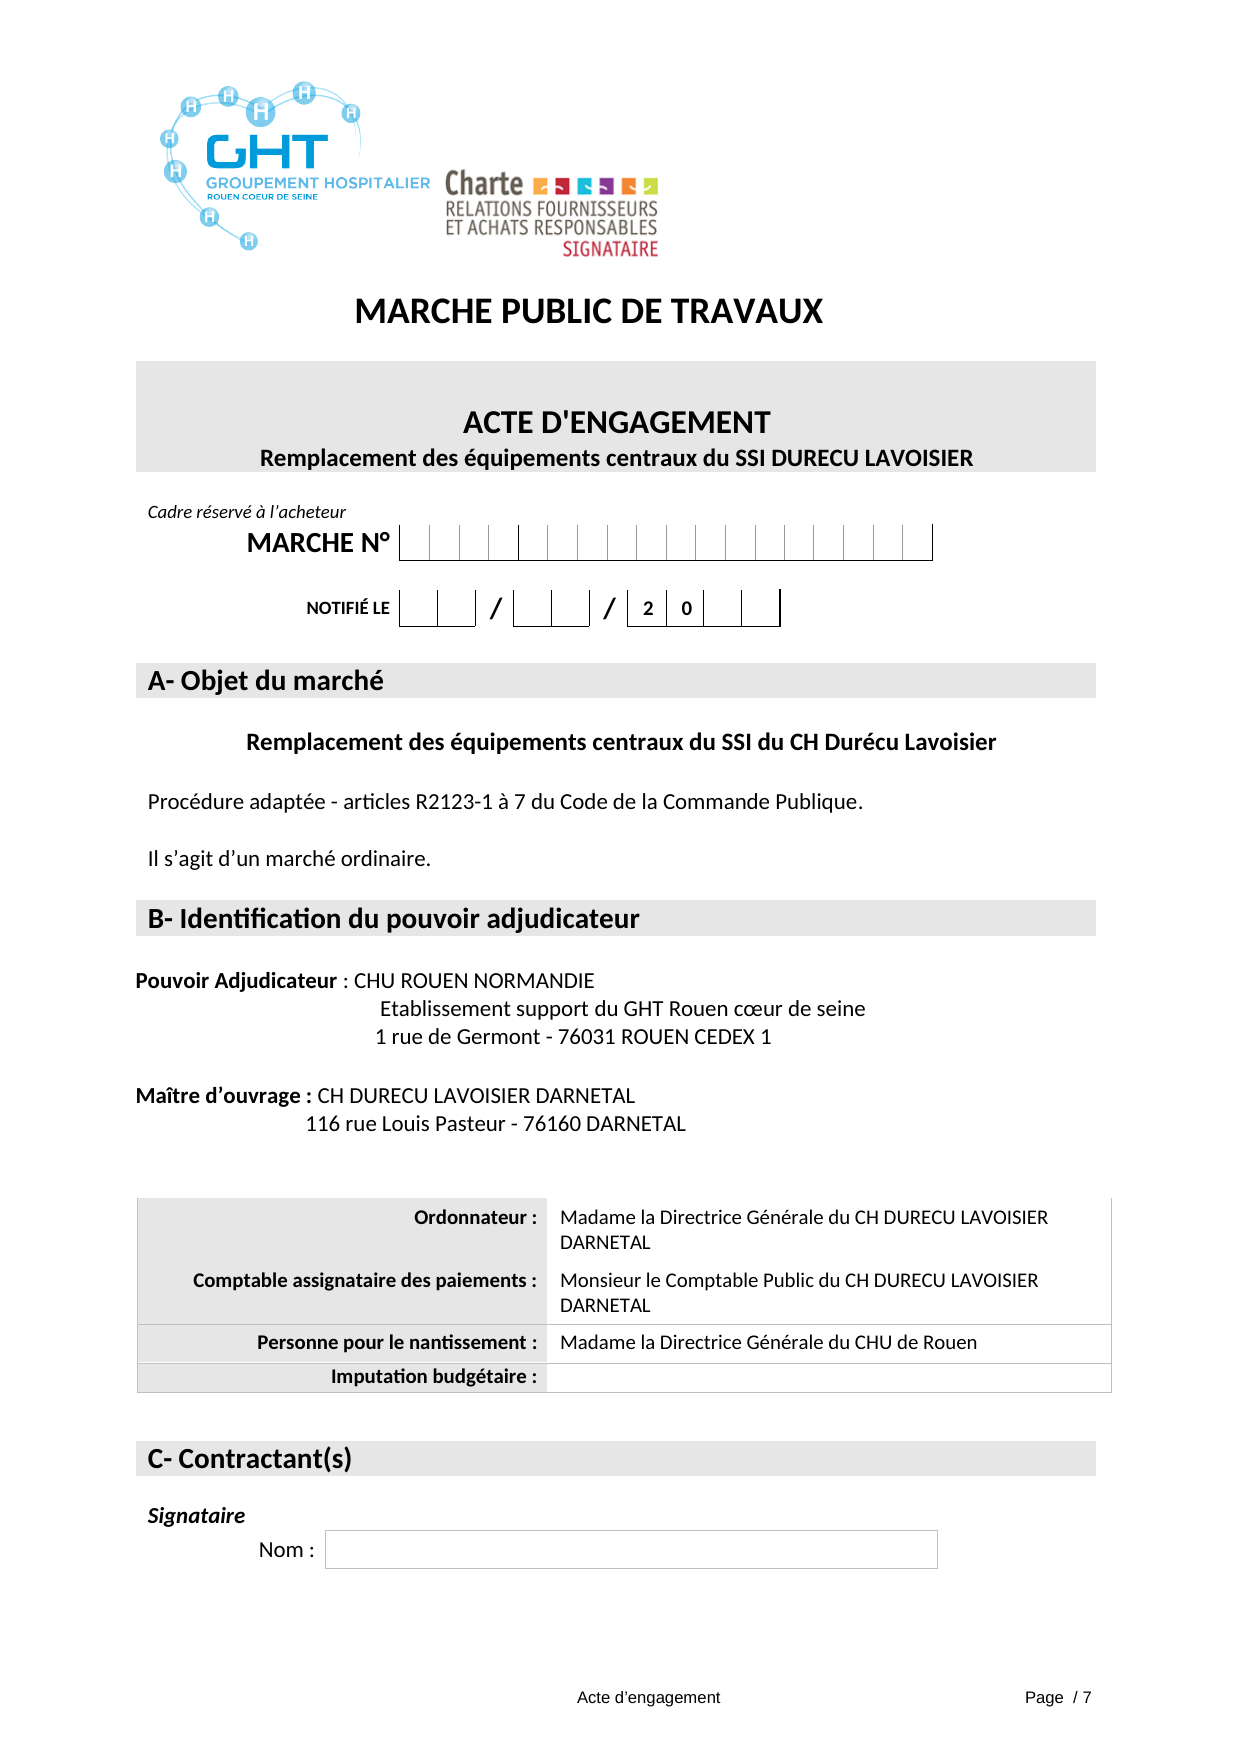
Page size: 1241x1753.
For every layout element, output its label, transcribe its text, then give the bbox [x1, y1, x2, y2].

table_header [903, 525, 932, 560]
table_header / [476, 590, 513, 626]
table_header [667, 525, 695, 560]
table_cell Personne pour le nantissement : [138, 1325, 547, 1362]
text Cadre réservé à l’acheteur [148, 501, 1093, 523]
table_header [548, 525, 577, 560]
table_header A- Objet du marché [136, 663, 1096, 698]
table_header [785, 525, 813, 560]
table_header C- Contractant(s) [136, 1441, 1096, 1476]
text Signataire [148, 1502, 1093, 1530]
table_header [519, 525, 547, 560]
table_header [844, 525, 873, 560]
text Remplacement des équipements centraux du SSI du CH Durécu Lavoisier [135, 726, 1108, 757]
text Procédure adaptée - articles R2123-1 à 7 du Code de la Commande Publique. [148, 787, 1093, 815]
table_header [874, 525, 902, 560]
table_header [400, 525, 429, 560]
table_header NOTIFIÉ LE [138, 590, 399, 626]
table_header MARCHE N° [138, 525, 399, 560]
table_header 0 [667, 590, 703, 626]
table_header [814, 525, 843, 560]
table_header B- Identification du pouvoir adjudicateur [136, 900, 1096, 936]
table_header / [590, 590, 627, 626]
table_header ACTE D'ENGAGEMENT Remplacement des équipements centraux du SSI DURECU LAVOISIER [136, 361, 1096, 472]
text Etablissement support du GHT Rouen cœur de seine [354, 994, 1105, 1022]
table_header Ordonnateur : [138, 1198, 547, 1261]
table_header Madame la Directrice Générale du CH DURECU LAVOISIER DARNETAL [547, 1198, 1111, 1261]
table_header [514, 590, 551, 626]
table_cell [547, 1364, 1111, 1392]
table_cell Comptable assignataire des paiements : [138, 1261, 547, 1324]
table_header [608, 525, 636, 560]
table_header [742, 590, 779, 626]
table_header [756, 525, 784, 560]
text 116 rue Louis Pasteur - 76160 DARNETAL [135, 1109, 1125, 1137]
text Pouvoir Adjudicateur : CHU ROUEN NORMANDIE [135, 966, 1105, 994]
table_header [460, 525, 488, 560]
text Maître d’ouvrage : CH DURECU LAVOISIER DARNETAL [135, 1081, 1093, 1109]
table_header [726, 525, 755, 560]
table_header [578, 525, 607, 560]
table_header Nom : [138, 1531, 325, 1568]
table_header 2 [628, 590, 666, 626]
table_cell Monsieur le Comptable Public du CH DURECU LAVOISIER DARNETAL [547, 1261, 1111, 1324]
text 1 rue de Germont - 76031 ROUEN CEDEX 1 [281, 1022, 1105, 1050]
table_header [400, 590, 437, 626]
table_header [430, 525, 459, 560]
table_header [696, 525, 725, 560]
table_header [489, 525, 518, 560]
table_header [326, 1531, 937, 1568]
table_header [552, 590, 589, 626]
table_header [438, 590, 475, 626]
text MARCHE PUBLIC DE TRAVAUX [281, 287, 1199, 332]
text Il s’agit d’un marché ordinaire. [148, 844, 1093, 872]
table_cell Imputation budgétaire : [138, 1364, 547, 1392]
table_header [637, 525, 666, 560]
table_cell Madame la Directrice Générale du CHU de Rouen [547, 1325, 1111, 1362]
table_header [704, 590, 741, 626]
picture [147, 73, 660, 259]
